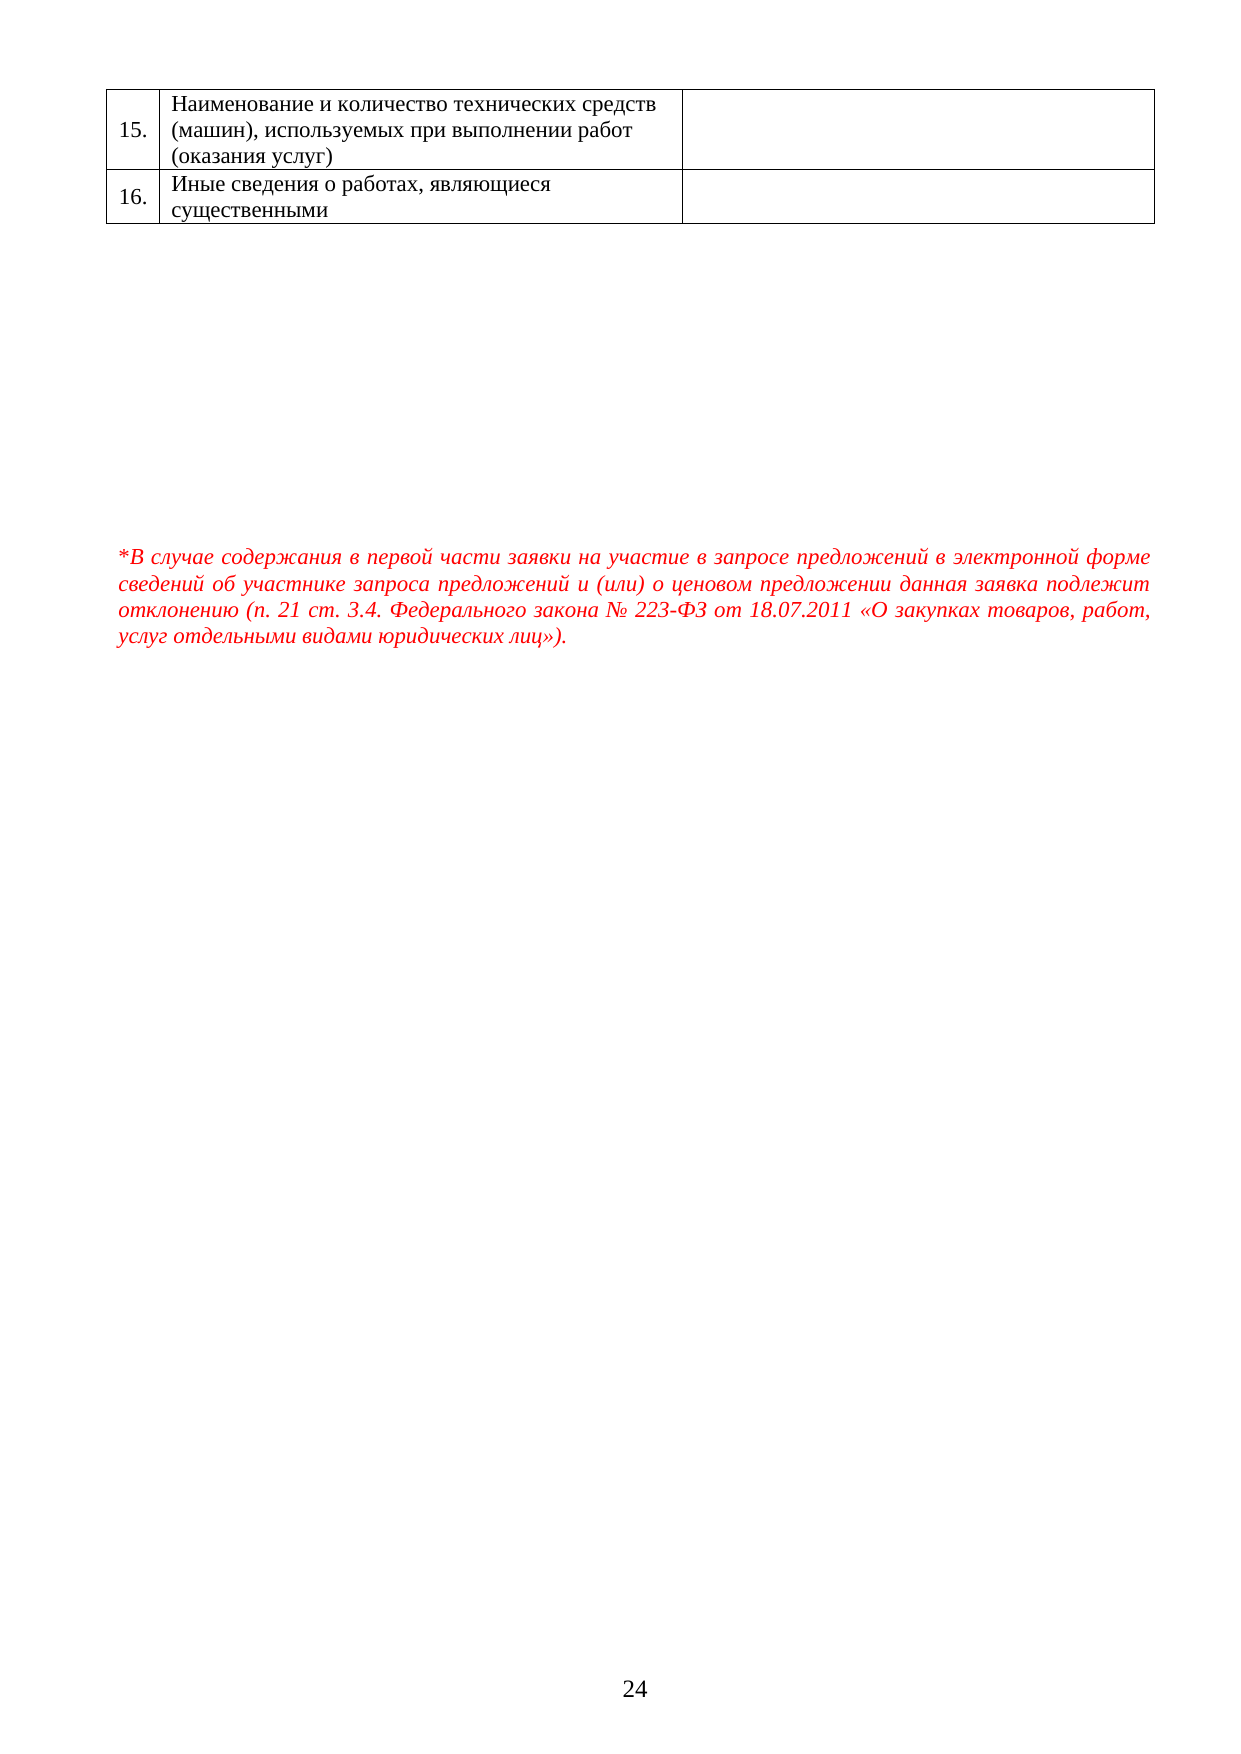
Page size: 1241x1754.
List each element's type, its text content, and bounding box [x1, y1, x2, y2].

table_cell [683, 90, 1154, 169]
table_cell 15. [107, 90, 159, 169]
table_cell 16. [107, 170, 159, 222]
text *В случае содержания в первой части заявки на участие в запросе предложений в электронной форме сведений об участнике запроса предложений и (или) о ценовом предложении данная заявка подлежит отклонению (п. 21 ст. 3.4. Федерального закона № 223-ФЗ от 18.07.2011 «О закупках товаров, работ, услуг отдельными видами юридических лиц»). [118, 543, 1152, 649]
table_cell [683, 170, 1154, 222]
table_cell Иные сведения о работах, являющиеся существенными [160, 170, 682, 222]
table_cell Наименование и количество технических средств (машин), используемых при выполнении работ (оказания услуг) [160, 90, 682, 169]
